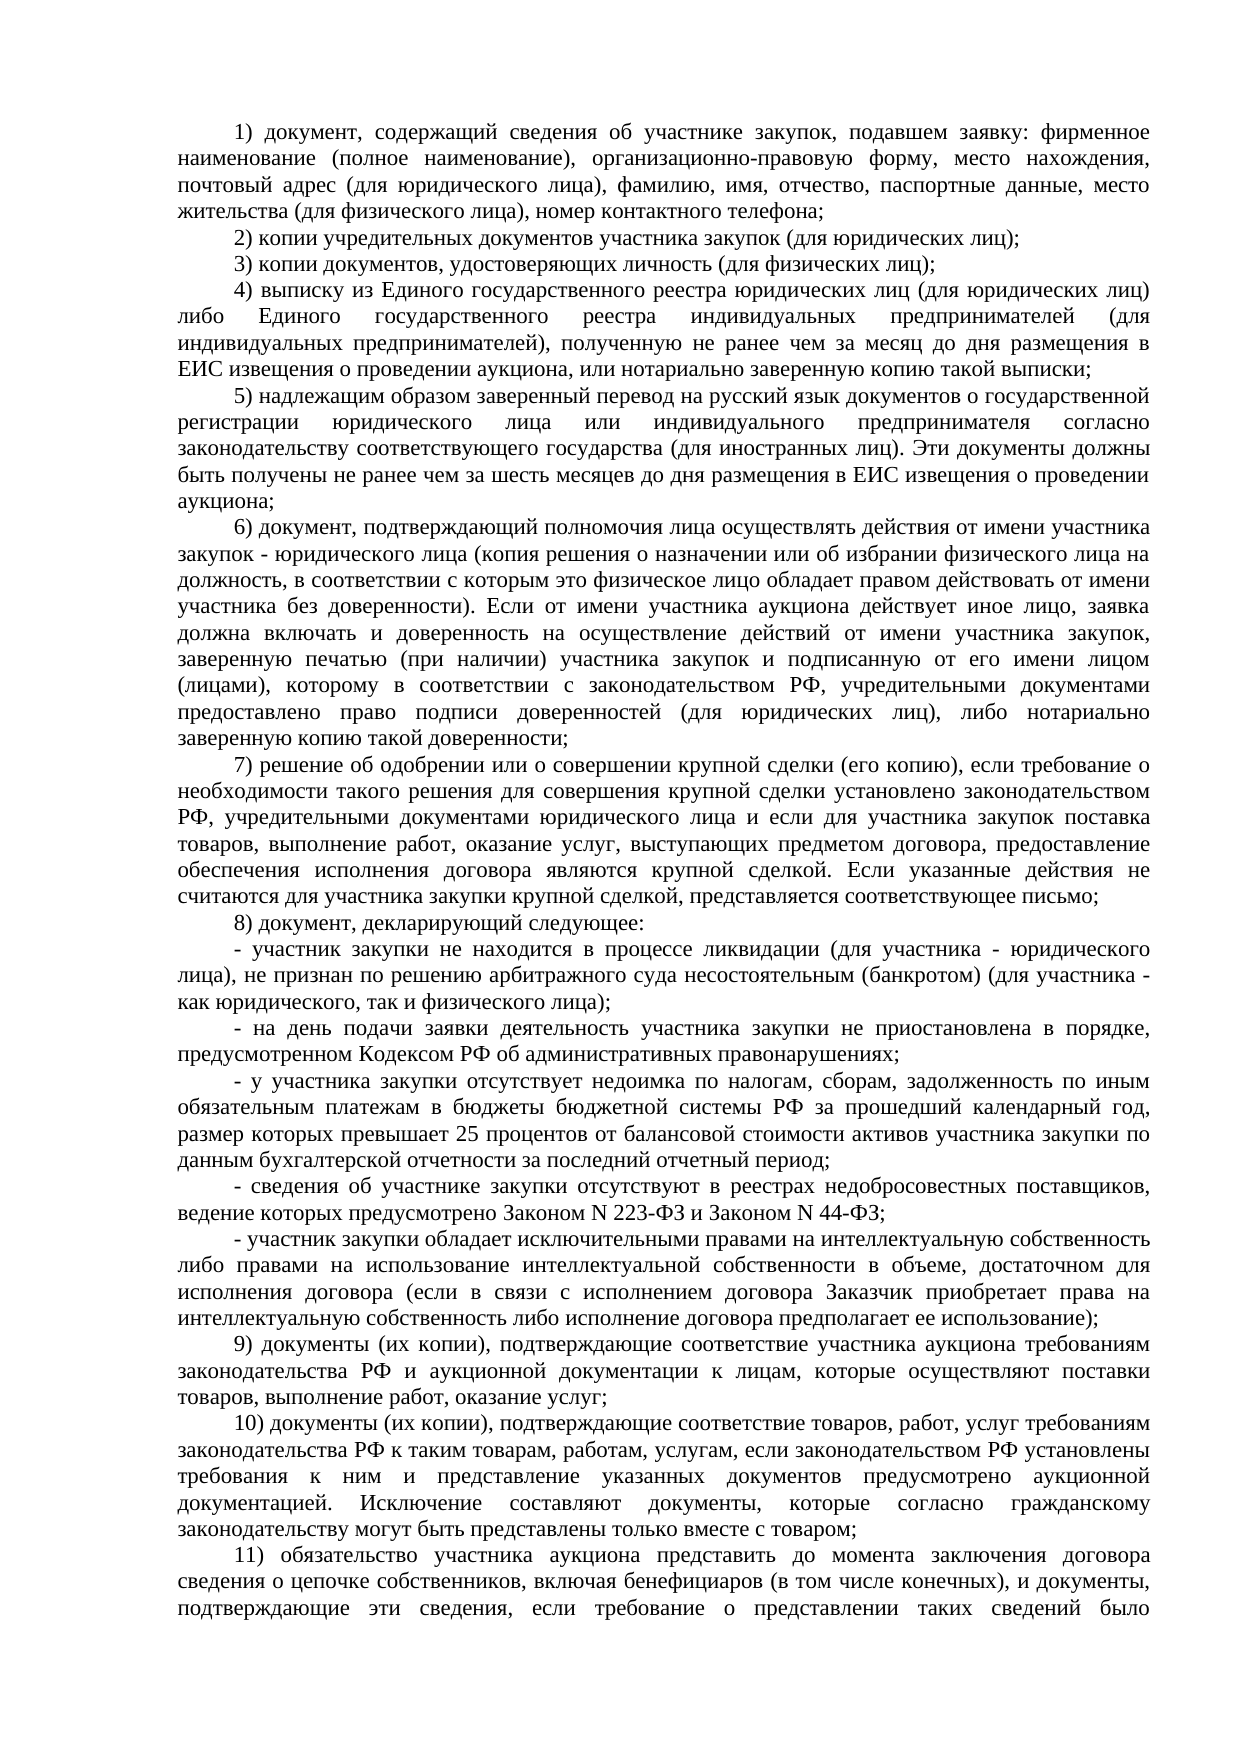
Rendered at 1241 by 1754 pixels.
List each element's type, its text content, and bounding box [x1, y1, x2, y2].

text 10) документы (их копии), подтверждающие соответствие товаров, работ, услуг требованиям законодательства РФ к таким товарам, работам, услугам, если законодательством РФ установлены требования к ним и представление указанных документов предусмотрено аукционной документацией. Исключение составляют документы, которые согласно гражданскому законодательству могут быть представлены только вместе с товаром; [177, 1409, 1152, 1541]
text 1) документ, содержащий сведения об участнике закупок, подавшем заявку: фирменное наименование (полное наименование), организационно-правовую форму, место нахождения, почтовый адрес (для юридического лица), фамилию, имя, отчество, паспортные данные, место жительства (для физического лица), номер контактного телефона; [177, 118, 1152, 223]
text 6) документ, подтверждающий полномочия лица осуществлять действия от имени участника закупок - юридического лица (копия решения о назначении или об избрании физического лица на должность, в соответствии с которым это физическое лицо обладает правом действовать от имени участника без доверенности). Если от имени участника аукциона действует иное лицо, заявка должна включать и доверенность на осуществление действий от имени участника закупок, заверенную печатью (при наличии) участника закупок и подписанную от его имени лицом (лицами), которому в соответствии с законодательством РФ, учредительными документами предоставлено право подписи доверенностей (для юридических лиц), либо нотариально заверенную копию такой доверенности; [177, 513, 1152, 751]
text 4) выписку из Единого государственного реестра юридических лиц (для юридических лиц) либо Единого государственного реестра индивидуальных предпринимателей (для индивидуальных предпринимателей), полученную не ранее чем за месяц до дня размещения в ЕИС извещения о проведении аукциона, или нотариально заверенную копию такой выписки; [177, 276, 1152, 382]
text - участник закупки обладает исключительными правами на интеллектуальную собственность либо правами на использование интеллектуальной собственности в объеме, достаточном для исполнения договора (если в связи с исполнением договора Заказчик приобретает права на интеллектуальную собственность либо исполнение договора предполагает ее использование); [177, 1225, 1152, 1330]
text 7) решение об одобрении или о совершении крупной сделки (его копию), если требование о необходимости такого решения для совершения крупной сделки установлено законодательством РФ, учредительными документами юридического лица и если для участника закупок поставка товаров, выполнение работ, оказание услуг, выступающих предметом договора, предоставление обеспечения исполнения договора являются крупной сделкой. Если указанные действия не считаются для участника закупки крупной сделкой, представляется соответствующее письмо; [177, 751, 1152, 909]
text 9) документы (их копии), подтверждающие соответствие участника аукциона требованиям законодательства РФ и аукционной документации к лицам, которые осуществляют поставки товаров, выполнение работ, оказание услуг; [177, 1330, 1152, 1409]
text - участник закупки не находится в процессе ликвидации (для участника - юридического лица), не признан по решению арбитражного суда несостоятельным (банкротом) (для участника - как юридического, так и физического лица); [177, 935, 1152, 1014]
text 2) копии учредительных документов участника закупок (для юридических лиц); [177, 223, 1152, 250]
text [177, 1541, 1152, 1620]
text 8) документ, декларирующий следующее: [177, 909, 1152, 935]
text - на день подачи заявки деятельность участника закупки не приостановлена в порядке, предусмотренном Кодексом РФ об административных правонарушениях; [177, 1014, 1152, 1067]
text 5) надлежащим образом заверенный перевод на русский язык документов о государственной регистрации юридического лица или индивидуального предпринимателя согласно законодательству соответствующего государства (для иностранных лиц). Эти документы должны быть получены не ранее чем за шесть месяцев до дня размещения в ЕИС извещения о проведении аукциона; [177, 382, 1152, 513]
text - у участника закупки отсутствует недоимка по налогам, сборам, задолженность по иным обязательным платежам в бюджеты бюджетной системы РФ за прошедший календарный год, размер которых превышает 25 процентов от балансовой стоимости активов участника закупки по данным бухгалтерской отчетности за последний отчетный период; [177, 1067, 1152, 1172]
text 3) копии документов, удостоверяющих личность (для физических лиц); [177, 250, 1152, 276]
text - сведения об участнике закупки отсутствуют в реестрах недобросовестных поставщиков, ведение которых предусмотрено Законом N 223-ФЗ и Законом N 44-ФЗ; [177, 1172, 1152, 1225]
